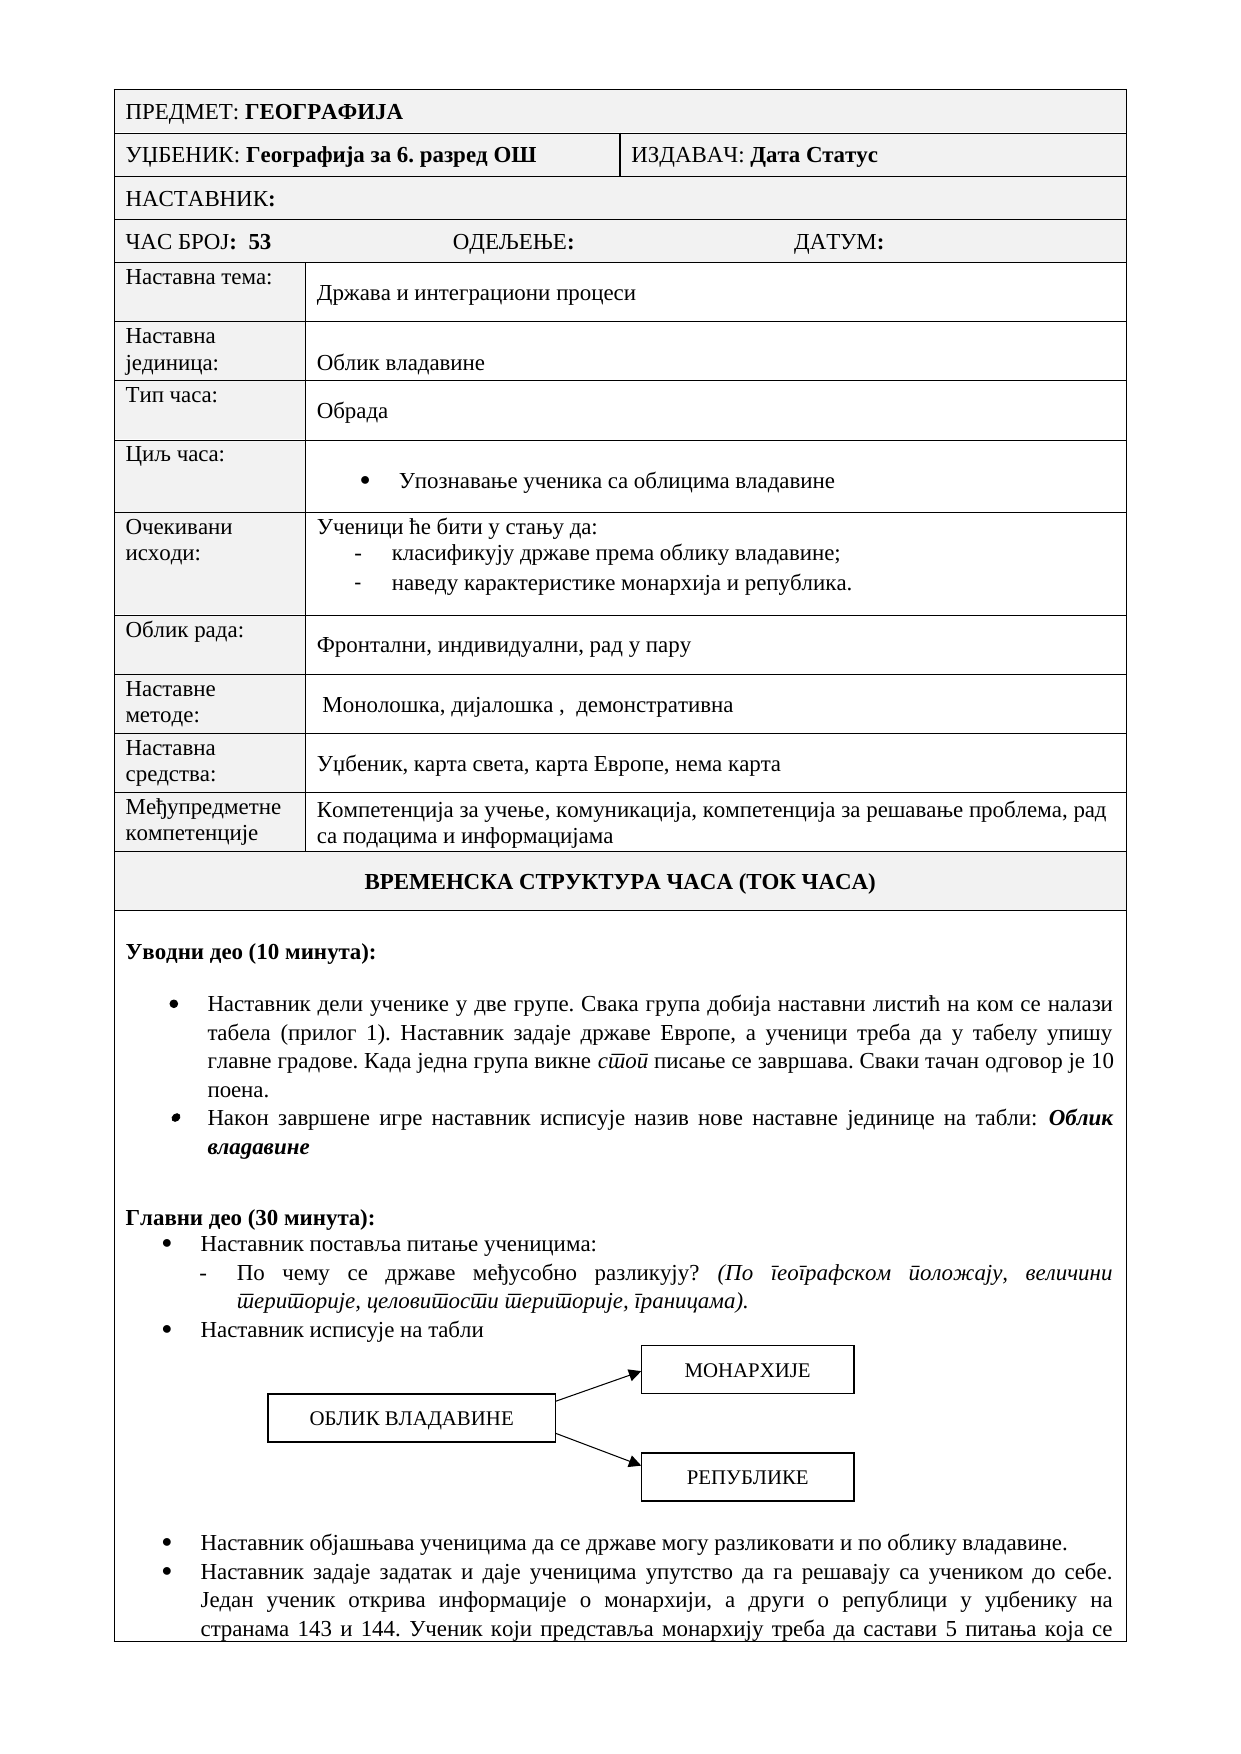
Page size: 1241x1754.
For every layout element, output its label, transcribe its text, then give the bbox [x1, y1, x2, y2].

table_cell ОДЕЉЕЊЕ: [441, 220, 783, 262]
table_cell Компетенција за учење, комуникација, компетенција за решавање проблема, рад са подацима и информацијама [306, 793, 1126, 851]
table_cell Облик рада: [115, 616, 305, 674]
table_cell Наставна тема: [115, 263, 305, 321]
table_cell Монолошка, дијалошка , демонстративна [306, 675, 1126, 733]
table_cell Циљ часа: [115, 441, 305, 512]
table_cell ВРЕМЕНСКА СТРУКТУРА ЧАСА (ТОК ЧАСА) [115, 852, 1126, 910]
table_cell Очекивани исходи: [115, 513, 305, 614]
table_cell Држава и интеграциони процеси [306, 263, 1126, 321]
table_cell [115, 911, 1126, 1641]
table_cell ИЗДАВАЧ: Дата Статус [621, 134, 1126, 176]
table_cell Облик владавине [306, 322, 1126, 380]
table_cell Фронтални, индивидуални, рад у пару [306, 616, 1126, 674]
table_cell ЧАС БРОЈ: 53 [115, 220, 441, 262]
table_cell Наставне методе: [115, 675, 305, 733]
table_cell Тип часа: [115, 381, 305, 439]
table_cell ДАТУМ: [783, 220, 1126, 262]
table_cell Уџбеник, карта света, карта Европе, нема карта [306, 734, 1126, 792]
table_cell Наставна јединица: [115, 322, 305, 380]
table_cell УЏБЕНИК: Географија за 6. разред ОШ [115, 134, 619, 176]
table_cell НАСТАВНИК: [115, 177, 1126, 219]
table_cell Међупредметне компетенције [115, 793, 305, 851]
table_cell Упознавање ученика са облицима владавине [306, 441, 1126, 512]
table_cell Обрада [306, 381, 1126, 439]
table_cell Наставна средства: [115, 734, 305, 792]
table_header ПРЕДМЕТ: ГЕОГРАФИЈА [115, 90, 1126, 132]
table_cell Ученици ће бити у стању да: класификују државе према облику владавине; наведу карактеристике монархија и република. [306, 513, 1126, 614]
